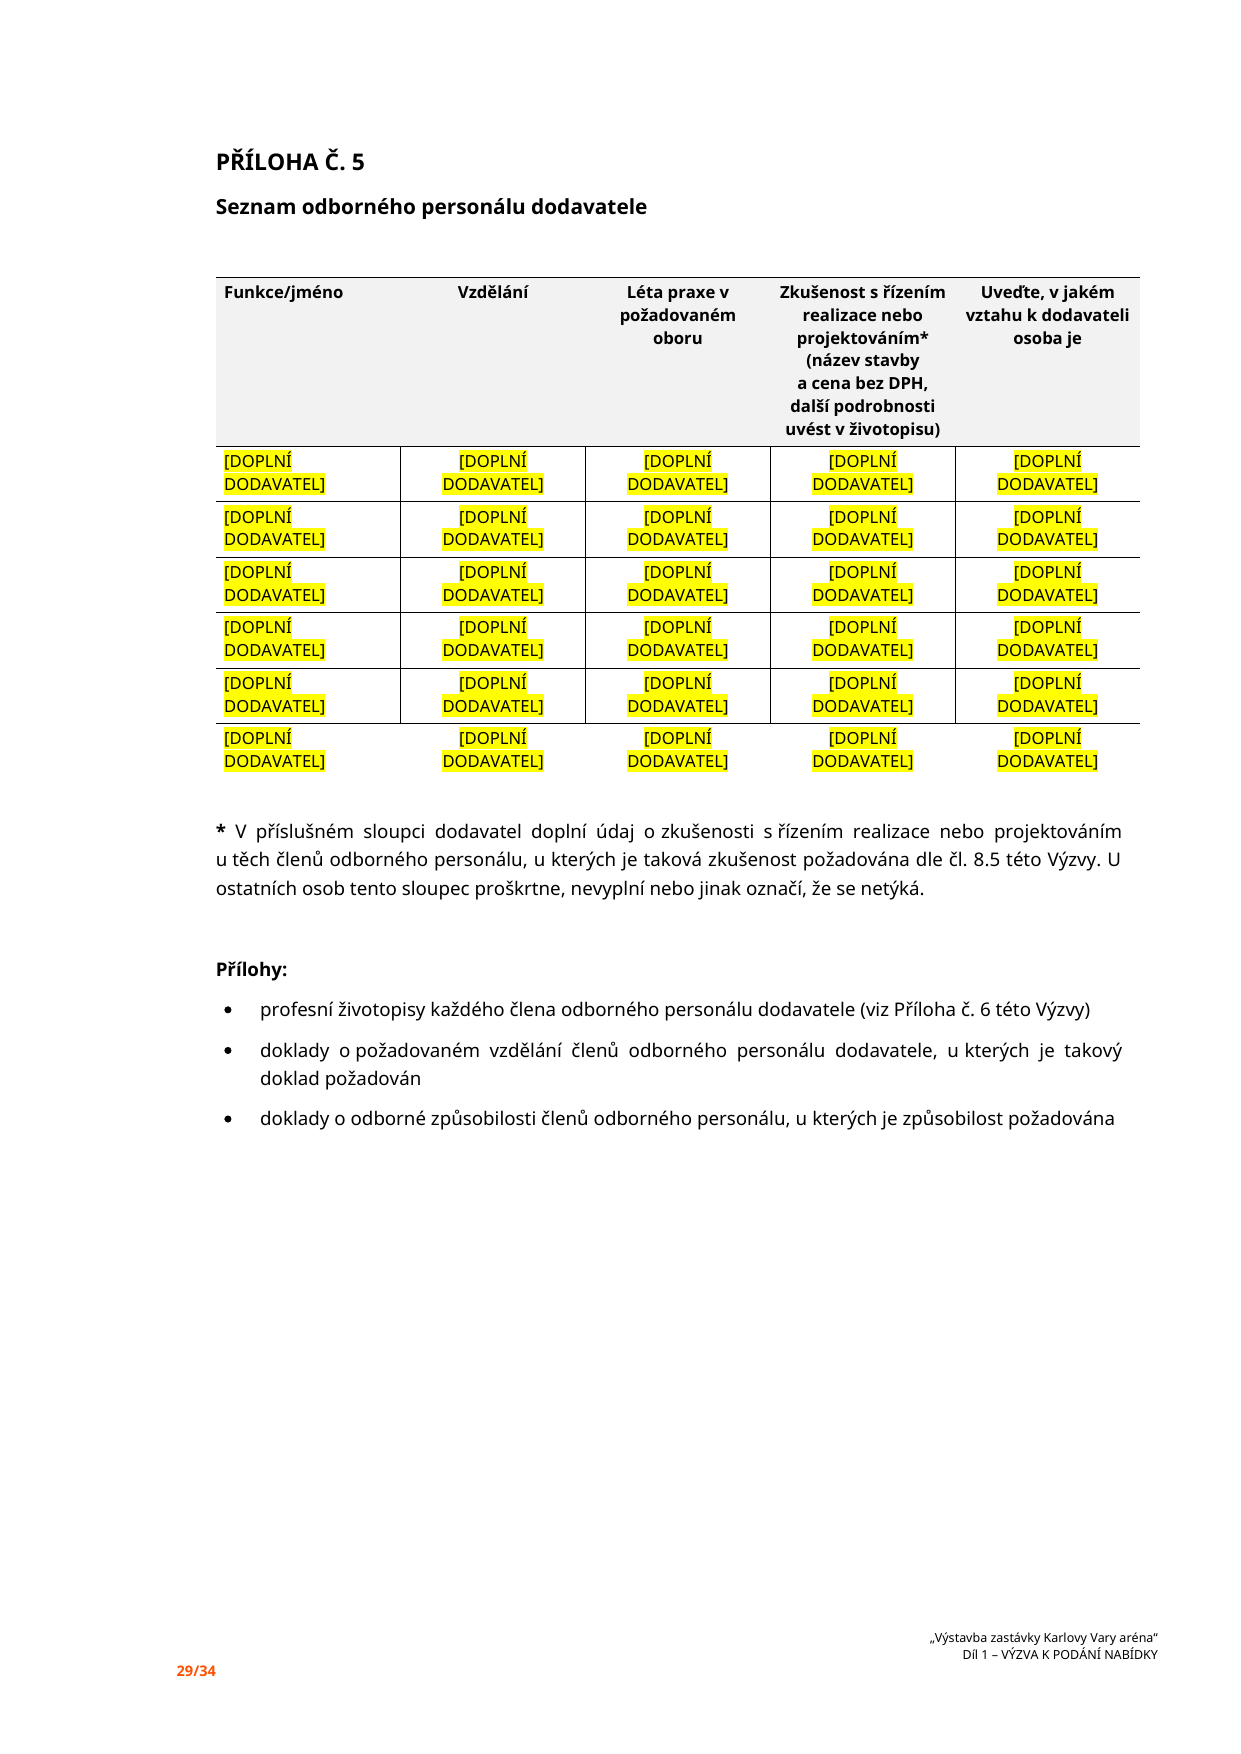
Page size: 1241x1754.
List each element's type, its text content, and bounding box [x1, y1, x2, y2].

text doklady o odborné způsobilosti členů odborného personálu, u kterých je způsobilost požadována [224, 1105, 1122, 1131]
table_cell [DOPLNÍ DODAVATEL] [771, 669, 955, 723]
table_cell [DOPLNÍ DODAVATEL] [401, 558, 585, 612]
table_cell [DOPLNÍ DODAVATEL] [956, 613, 1140, 667]
table_cell [DOPLNÍ DODAVATEL] [956, 669, 1140, 723]
table_header Uveďte, v jakém vztahu k dodavateli osoba je [955, 278, 1140, 446]
table_cell [DOPLNÍ DODAVATEL] [956, 447, 1140, 501]
table_cell [DOPLNÍ DODAVATEL] [401, 447, 585, 501]
table_cell [DOPLNÍ DODAVATEL] [771, 502, 955, 557]
text profesní životopisy každého člena odborného personálu dodavatele (viz Příloha č. 6 této Výzvy) [224, 996, 1122, 1022]
text doklady o požadovaném vzdělání členů odborného personálu dodavatele, u kterých je takový doklad požadován [224, 1037, 1122, 1090]
table_cell [DOPLNÍ DODAVATEL] [586, 558, 770, 612]
table_cell [DOPLNÍ DODAVATEL] [401, 669, 585, 723]
table_cell [DOPLNÍ DODAVATEL] [956, 502, 1140, 557]
table_cell [DOPLNÍ DODAVATEL] [770, 724, 955, 778]
table_cell [DOPLNÍ DODAVATEL] [216, 724, 400, 778]
table_cell [DOPLNÍ DODAVATEL] [771, 447, 955, 501]
table_cell [DOPLNÍ DODAVATEL] [216, 613, 400, 667]
table_cell [DOPLNÍ DODAVATEL] [585, 724, 770, 778]
text Seznam odborného personálu dodavatele [216, 192, 1122, 221]
table_header Vzdělání [400, 278, 585, 446]
text Přílohy: [216, 956, 1122, 981]
table_cell [DOPLNÍ DODAVATEL] [216, 447, 400, 501]
table_cell [DOPLNÍ DODAVATEL] [586, 502, 770, 557]
table_cell [DOPLNÍ DODAVATEL] [586, 447, 770, 501]
table_cell [DOPLNÍ DODAVATEL] [400, 724, 585, 778]
table_header Zkušenost s řízením realizace nebo projektováním* (název stavby a cena bez DPH, další podrobnosti uvést v životopisu) [770, 278, 955, 446]
table_cell [DOPLNÍ DODAVATEL] [956, 558, 1140, 612]
table_cell [DOPLNÍ DODAVATEL] [771, 613, 955, 667]
table_cell [DOPLNÍ DODAVATEL] [586, 669, 770, 723]
table_cell [DOPLNÍ DODAVATEL] [955, 724, 1140, 778]
table_header Funkce/jméno [216, 278, 400, 446]
table_header Léta praxe v požadovaném oboru [585, 278, 770, 446]
table_cell [DOPLNÍ DODAVATEL] [586, 613, 770, 667]
table_cell [DOPLNÍ DODAVATEL] [401, 613, 585, 667]
table_cell [DOPLNÍ DODAVATEL] [401, 502, 585, 557]
table_cell [DOPLNÍ DODAVATEL] [216, 558, 400, 612]
table_cell [DOPLNÍ DODAVATEL] [216, 669, 400, 723]
table_cell [DOPLNÍ DODAVATEL] [771, 558, 955, 612]
text Příloha č. 5 [216, 146, 1122, 177]
text * V příslušném sloupci dodavatel doplní údaj o zkušenosti s řízením realizace nebo projektováním u těch členů odborného personálu, u kterých je taková zkušenost požadována dle čl. 8.5 této Výzvy. U ostatních osob tento sloupec proškrtne, nevyplní nebo jinak označí, že se netýká. [216, 819, 1122, 900]
table_cell [DOPLNÍ DODAVATEL] [216, 502, 400, 557]
